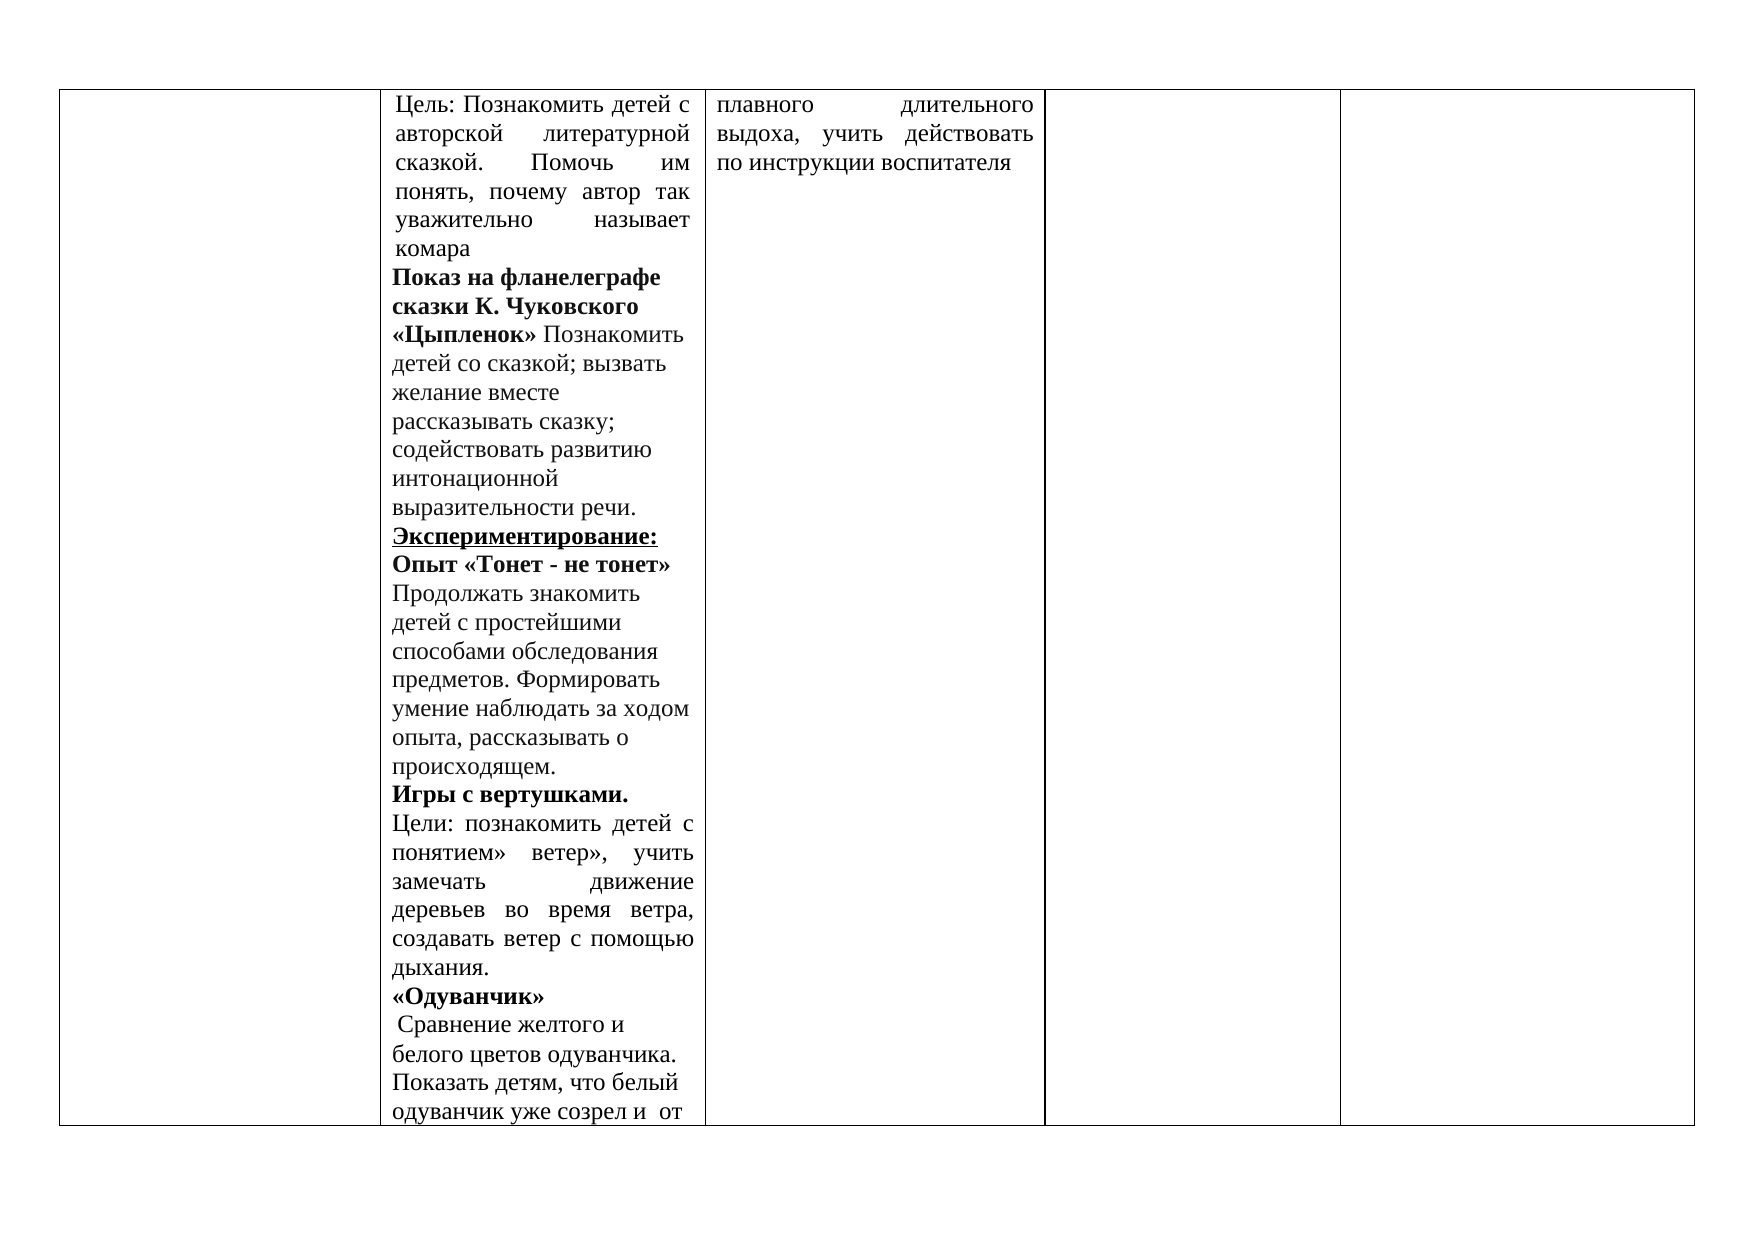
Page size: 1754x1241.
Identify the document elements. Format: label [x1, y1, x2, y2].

table_cell [1341, 90, 1694, 1125]
table_cell [60, 90, 380, 1125]
table_cell [1046, 90, 1340, 1125]
table_cell [381, 90, 705, 1125]
table_cell [706, 90, 1044, 1125]
